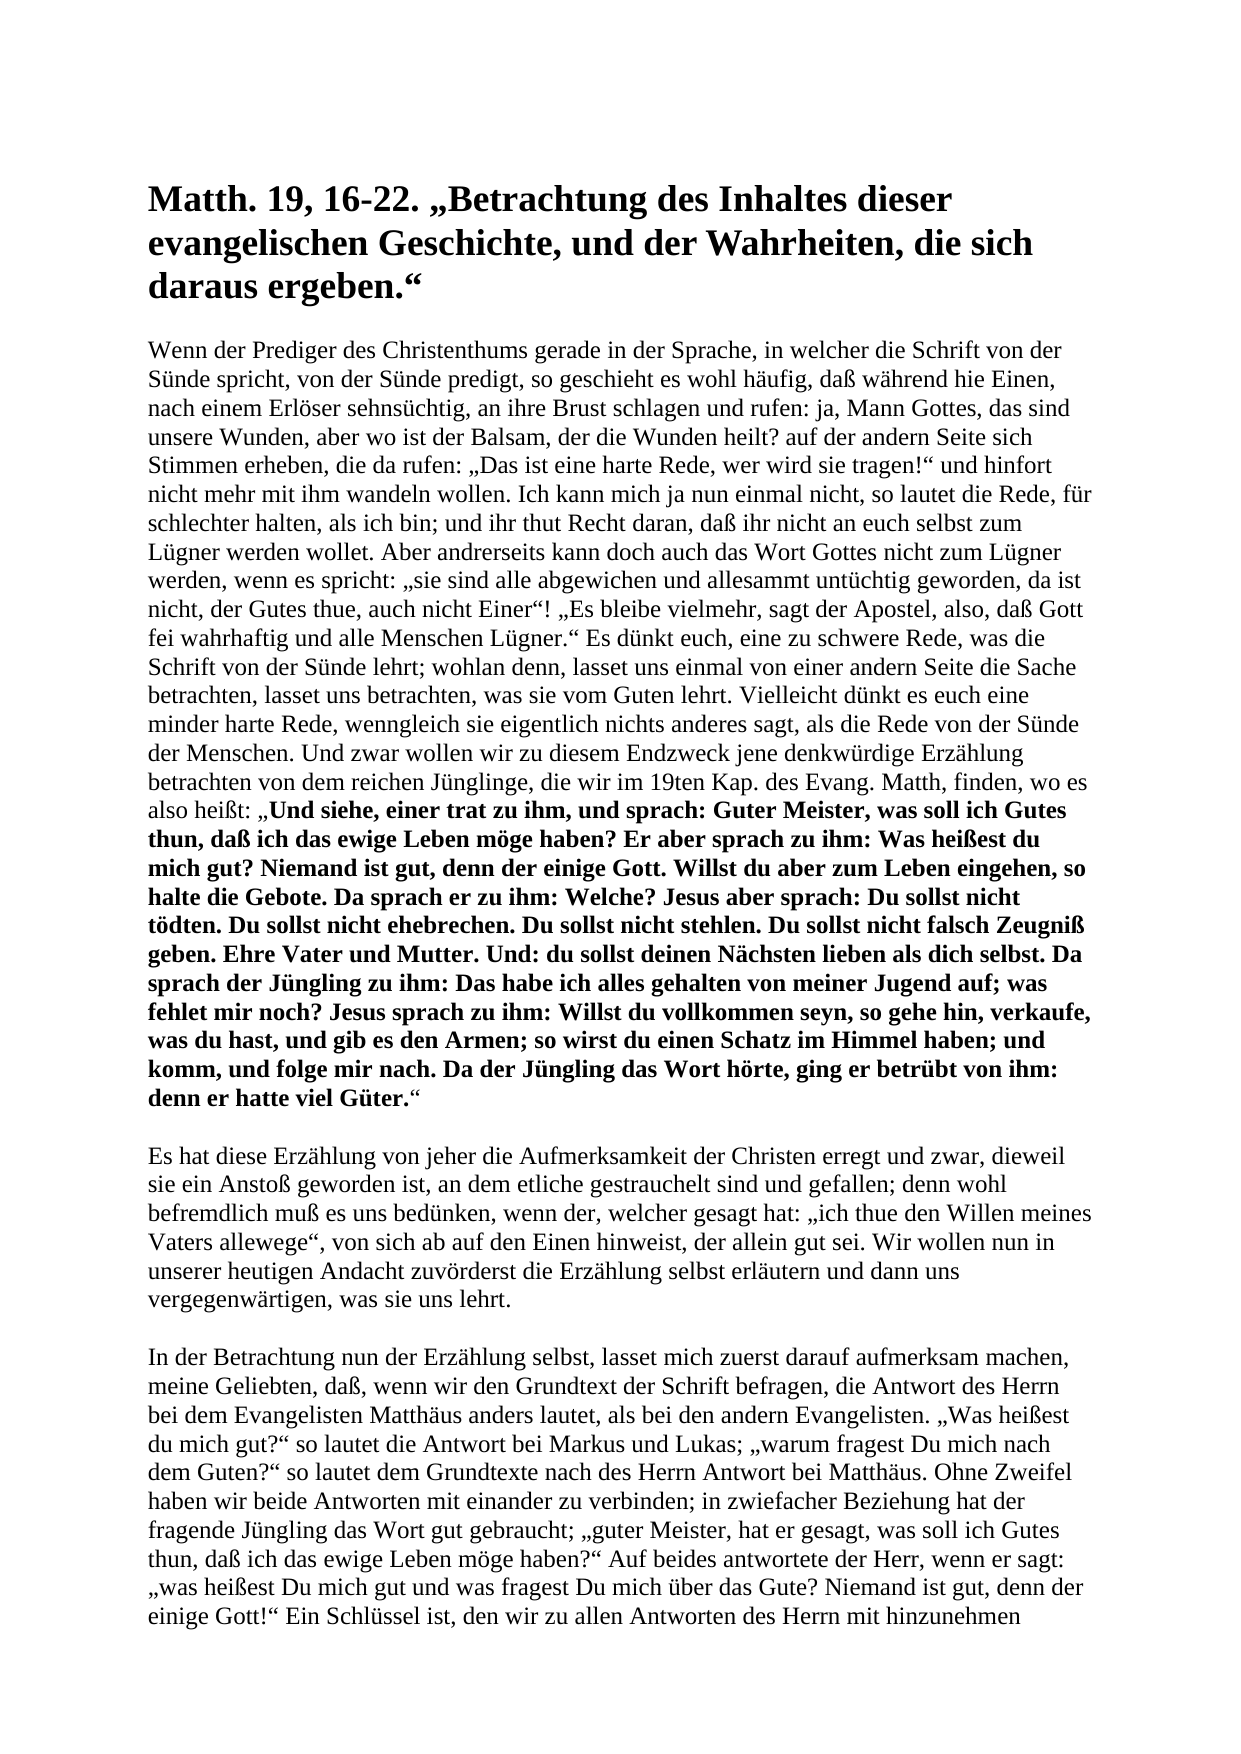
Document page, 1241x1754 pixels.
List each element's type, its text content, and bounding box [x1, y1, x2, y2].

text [148, 1342, 1093, 1630]
subtitle Matth. 19, 16-22. „Betrachtung des Inhaltes dieser evangelischen Geschichte, und der Wahrheiten, die sich daraus ergeben.“ [148, 177, 1093, 306]
text Wenn der Prediger des Christenthums gerade in der Sprache, in welcher die Schrift von der Sünde spricht, von der Sünde predigt, so geschieht es wohl häufig, daß während hie Einen, nach einem Erlöser sehnsüchtig, an ihre Brust schlagen und rufen: ja, Mann Gottes, das sind unsere Wunden, aber wo ist der Balsam, der die Wunden heilt? auf der andern Seite sich Stimmen erheben, die da rufen: „Das ist eine harte Rede, wer wird sie tragen!“ und hinfort nicht mehr mit ihm wandeln wollen. Ich kann mich ja nun einmal nicht, so lautet die Rede, für schlechter halten, als ich bin; und ihr thut Recht daran, daß ihr nicht an euch selbst zum Lügner werden wollet. Aber andrerseits kann doch auch das Wort Gottes nicht zum Lügner werden, wenn es spricht: „sie sind alle abgewichen und allesammt untüchtig geworden, da ist nicht, der Gutes thue, auch nicht Einer“! „Es bleibe vielmehr, sagt der Apostel, also, daß Gott fei wahrhaftig und alle Menschen Lügner.“ Es dünkt euch, eine zu schwere Rede, was die Schrift von der Sünde lehrt; wohlan denn, lasset uns einmal von einer andern Seite die Sache betrachten, lasset uns betrachten, was sie vom Guten lehrt. Vielleicht dünkt es euch eine minder harte Rede, wenngleich sie eigentlich nichts anderes sagt, als die Rede von der Sünde der Menschen. Und zwar wollen wir zu diesem Endzweck jene denkwürdige Erzählung betrachten von dem reichen Jünglinge, die wir im 19ten Kap. des Evang. Matth, finden, wo es also heißt: „Und siehe, einer trat zu ihm, und sprach: Guter Meister, was soll ich Gutes thun, daß ich das ewige Leben möge haben? Er aber sprach zu ihm: Was heißest du mich gut? Niemand ist gut, denn der einige Gott. Willst du aber zum Leben eingehen, so halte die Gebote. Da sprach er zu ihm: Welche? Jesus aber sprach: Du sollst nicht tödten. Du sollst nicht ehebrechen. Du sollst nicht stehlen. Du sollst nicht falsch Zeugniß geben. Ehre Vater und Mutter. Und: du sollst deinen Nächsten lieben als dich selbst. Da sprach der Jüngling zu ihm: Das habe ich alles gehalten von meiner Jugend auf; was fehlet mir noch? Jesus sprach zu ihm: Willst du vollkommen seyn, so gehe hin, verkaufe, was du hast, und gib es den Armen; so wirst du einen Schatz im Himmel haben; und komm, und folge mir nach. Da der Jüngling das Wort hörte, ging er betrübt von ihm: denn er hatte viel Güter.“ [148, 335, 1093, 1112]
text Es hat diese Erzählung von jeher die Aufmerksamkeit der Christen erregt und zwar, dieweil sie ein Anstoß geworden ist, an dem etliche gestrauchelt sind und gefallen; denn wohl befremdlich muß es uns bedünken, wenn der, welcher gesagt hat: „ich thue den Willen meines Vaters allewege“, von sich ab auf den Einen hinweist, der allein gut sei. Wir wollen nun in unserer heutigen Andacht zuvörderst die Erzählung selbst erläutern und dann uns vergegenwärtigen, was sie uns lehrt. [148, 1141, 1093, 1313]
